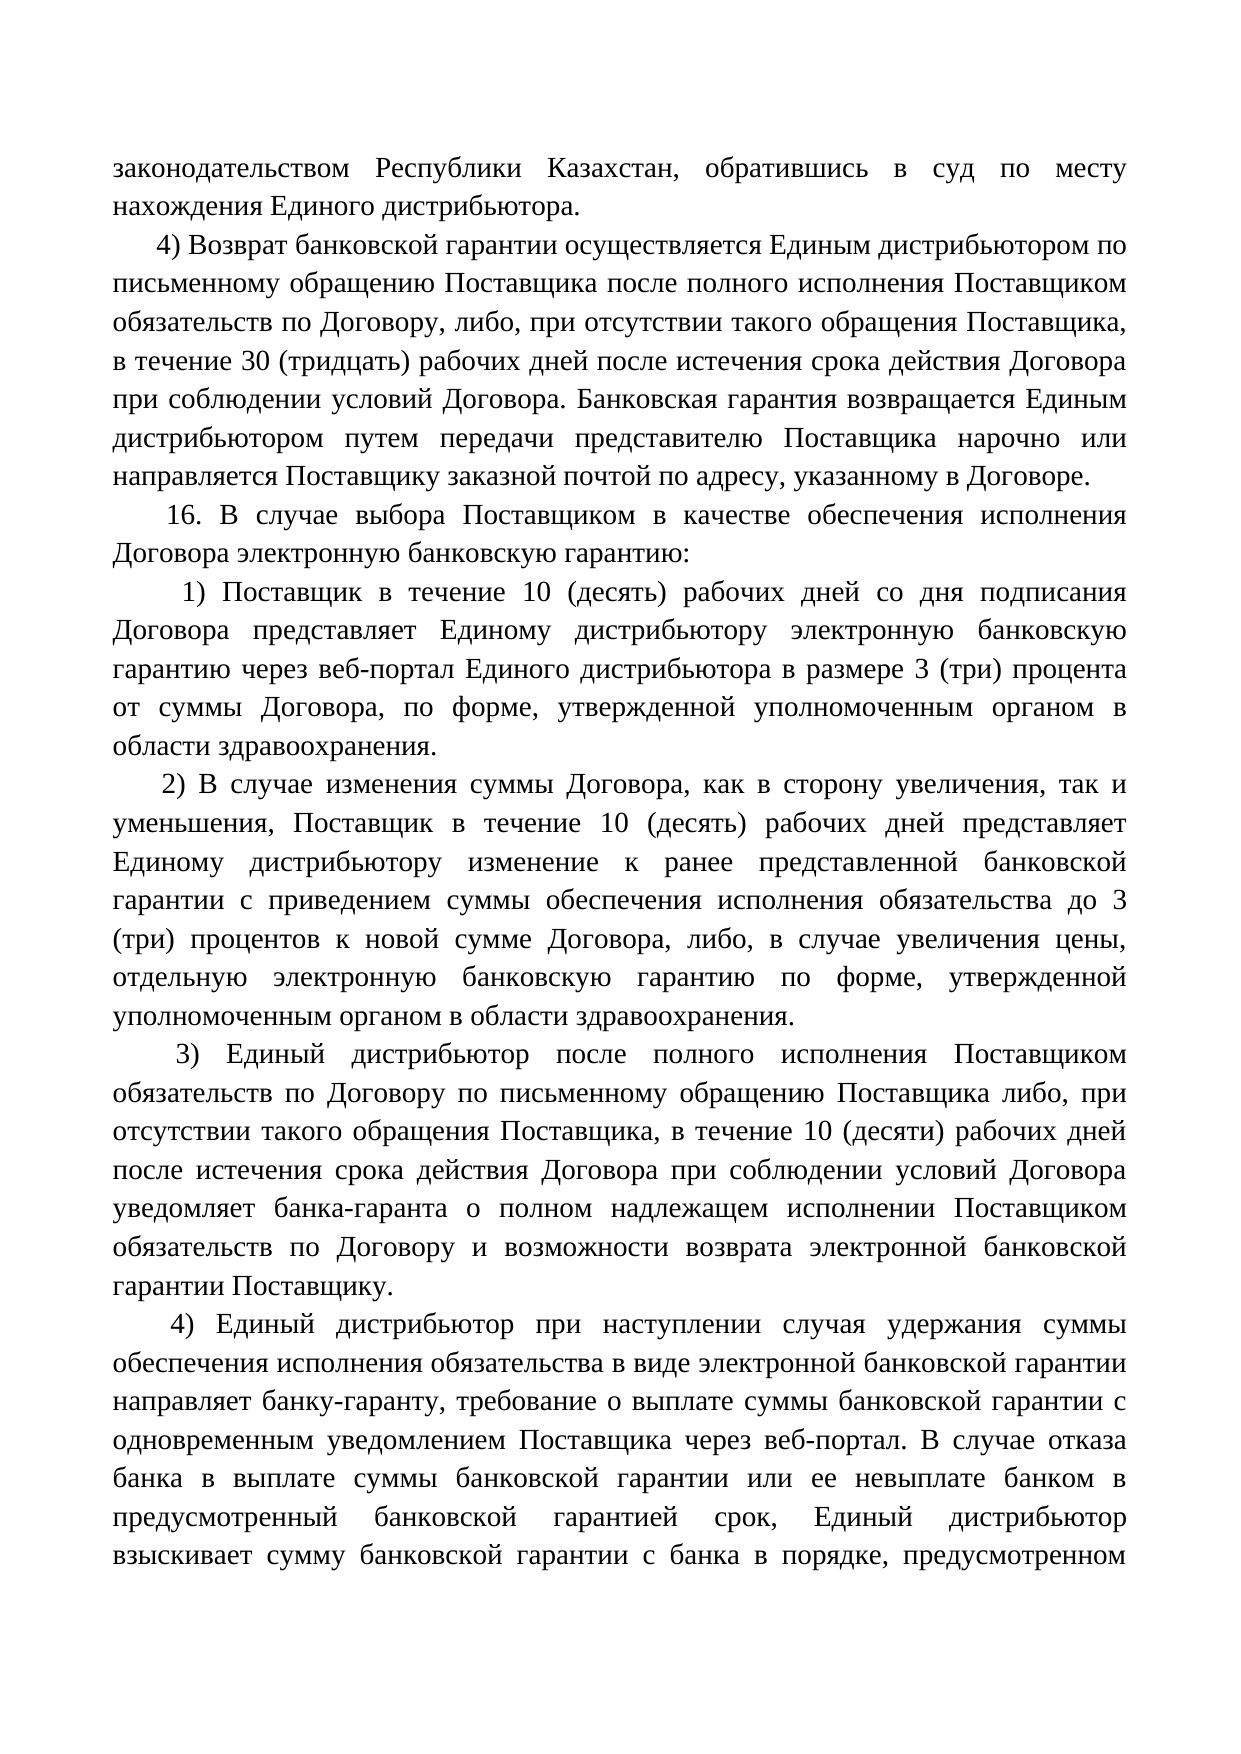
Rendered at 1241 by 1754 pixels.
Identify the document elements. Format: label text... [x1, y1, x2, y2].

text 4) Возврат банковской гарантии осуществляется Единым дистрибьютором по письменному обращению Поставщика после полного исполнения Поставщиком обязательств по Договору, либо, при отсутствии такого обращения Поставщика, в течение 30 (тридцать) рабочих дней после истечения срока действия Договора при соблюдении условий Договора. Банковская гарантия возвращается Единым дистрибьютором путем передачи представителю Поставщика нарочно или направляется Поставщику заказной почтой по адресу, указанному в Договоре. [112, 227, 1128, 492]
text 3) Единый дистрибьютор после полного исполнения Поставщиком обязательств по Договору по письменному обращению Поставщика либо, при отсутствии такого обращения Поставщика, в течение 10 (десяти) рабочих дней после истечения срока действия Договора при соблюдении условий Договора уведомляет банка-гаранта о полном надлежащем исполнении Поставщиком обязательств по Договору и возможности возврата электронной банковской гарантии Поставщику. [112, 1036, 1128, 1301]
text 2) В случае изменения суммы Договора, как в сторону увеличения, так и уменьшения, Поставщик в течение 10 (десять) рабочих дней представляет Единому дистрибьютору изменение к ранее представленной банковской гарантии с приведением суммы обеспечения исполнения обязательства до 3 (три) процентов к новой сумме Договора, либо, в случае увеличения цены, отдельную электронную банковскую гарантию по форме, утвержденной уполномоченным органом в области здравоохранения. [112, 767, 1128, 1031]
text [112, 1306, 1128, 1571]
text 1) Поставщик в течение 10 (десять) рабочих дней со дня подписания Договора представляет Единому дистрибьютору электронную банковскую гарантию через веб-портал Единого дистрибьютора в размере 3 (три) процента от суммы Договора, по форме, утвержденной уполномоченным органом в области здравоохранения. [112, 574, 1128, 762]
text 16. В случае выбора Поставщиком в качестве обеспечения исполнения Договора электронную банковскую гарантию: [112, 497, 1128, 569]
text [112, 150, 1128, 222]
